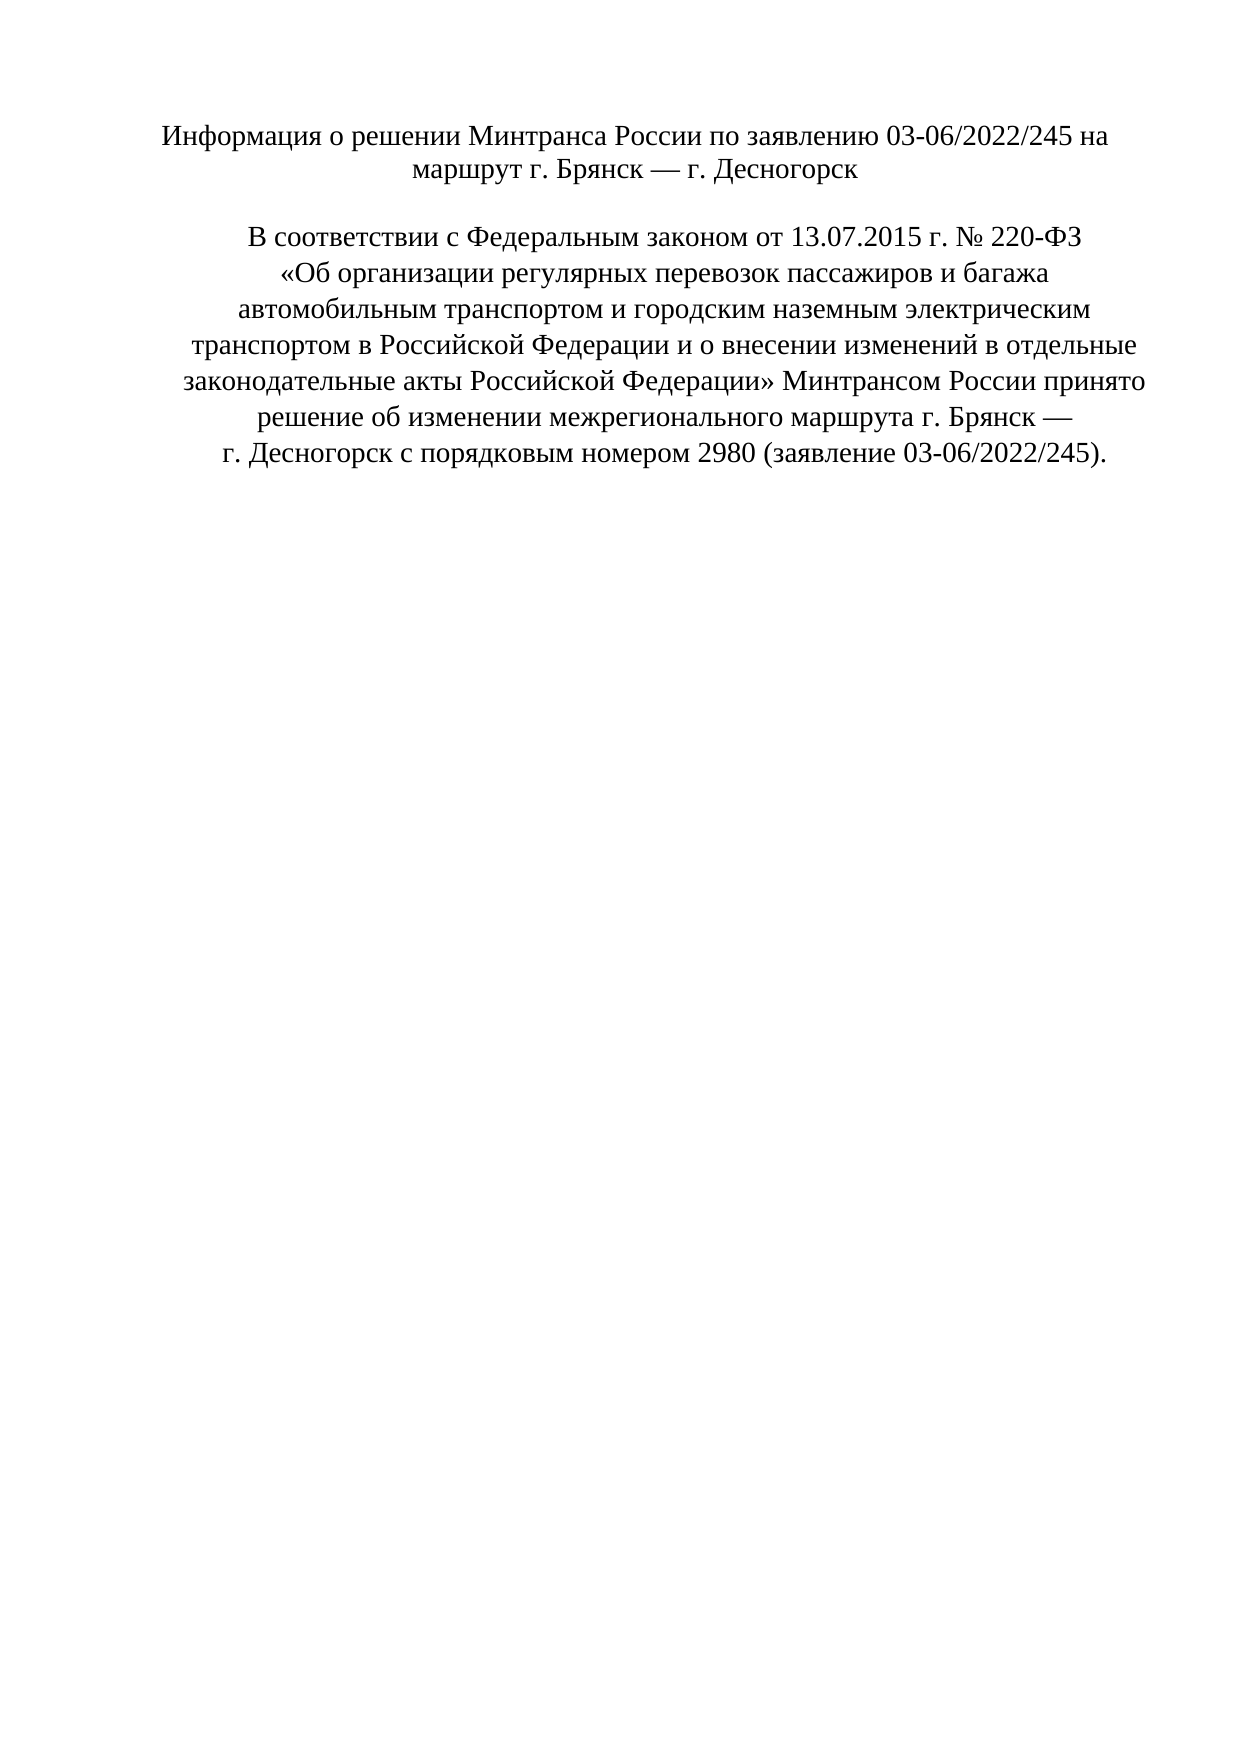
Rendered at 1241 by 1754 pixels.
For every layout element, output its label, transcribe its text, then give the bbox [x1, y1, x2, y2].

text В соответствии с Федеральным законом от 13.07.2015 г. № 220-ФЗ «Об организации регулярных перевозок пассажиров и багажа автомобильным транспортом и городским наземным электрическим транспортом в Российской Федерации и о внесении изменений в отдельные законодательные акты Российской Федерации» Минтрансом России принято решение об изменении межрегионального маршрута г. Брянск — г. Десногорск с порядковым номером 2980 (заявление 03-06/2022/245). [177, 219, 1152, 469]
text Информация о решении Минтранса России по заявлению 03-06/2022/245 на маршрут г. Брянск — г. Десногорск [118, 118, 1152, 185]
